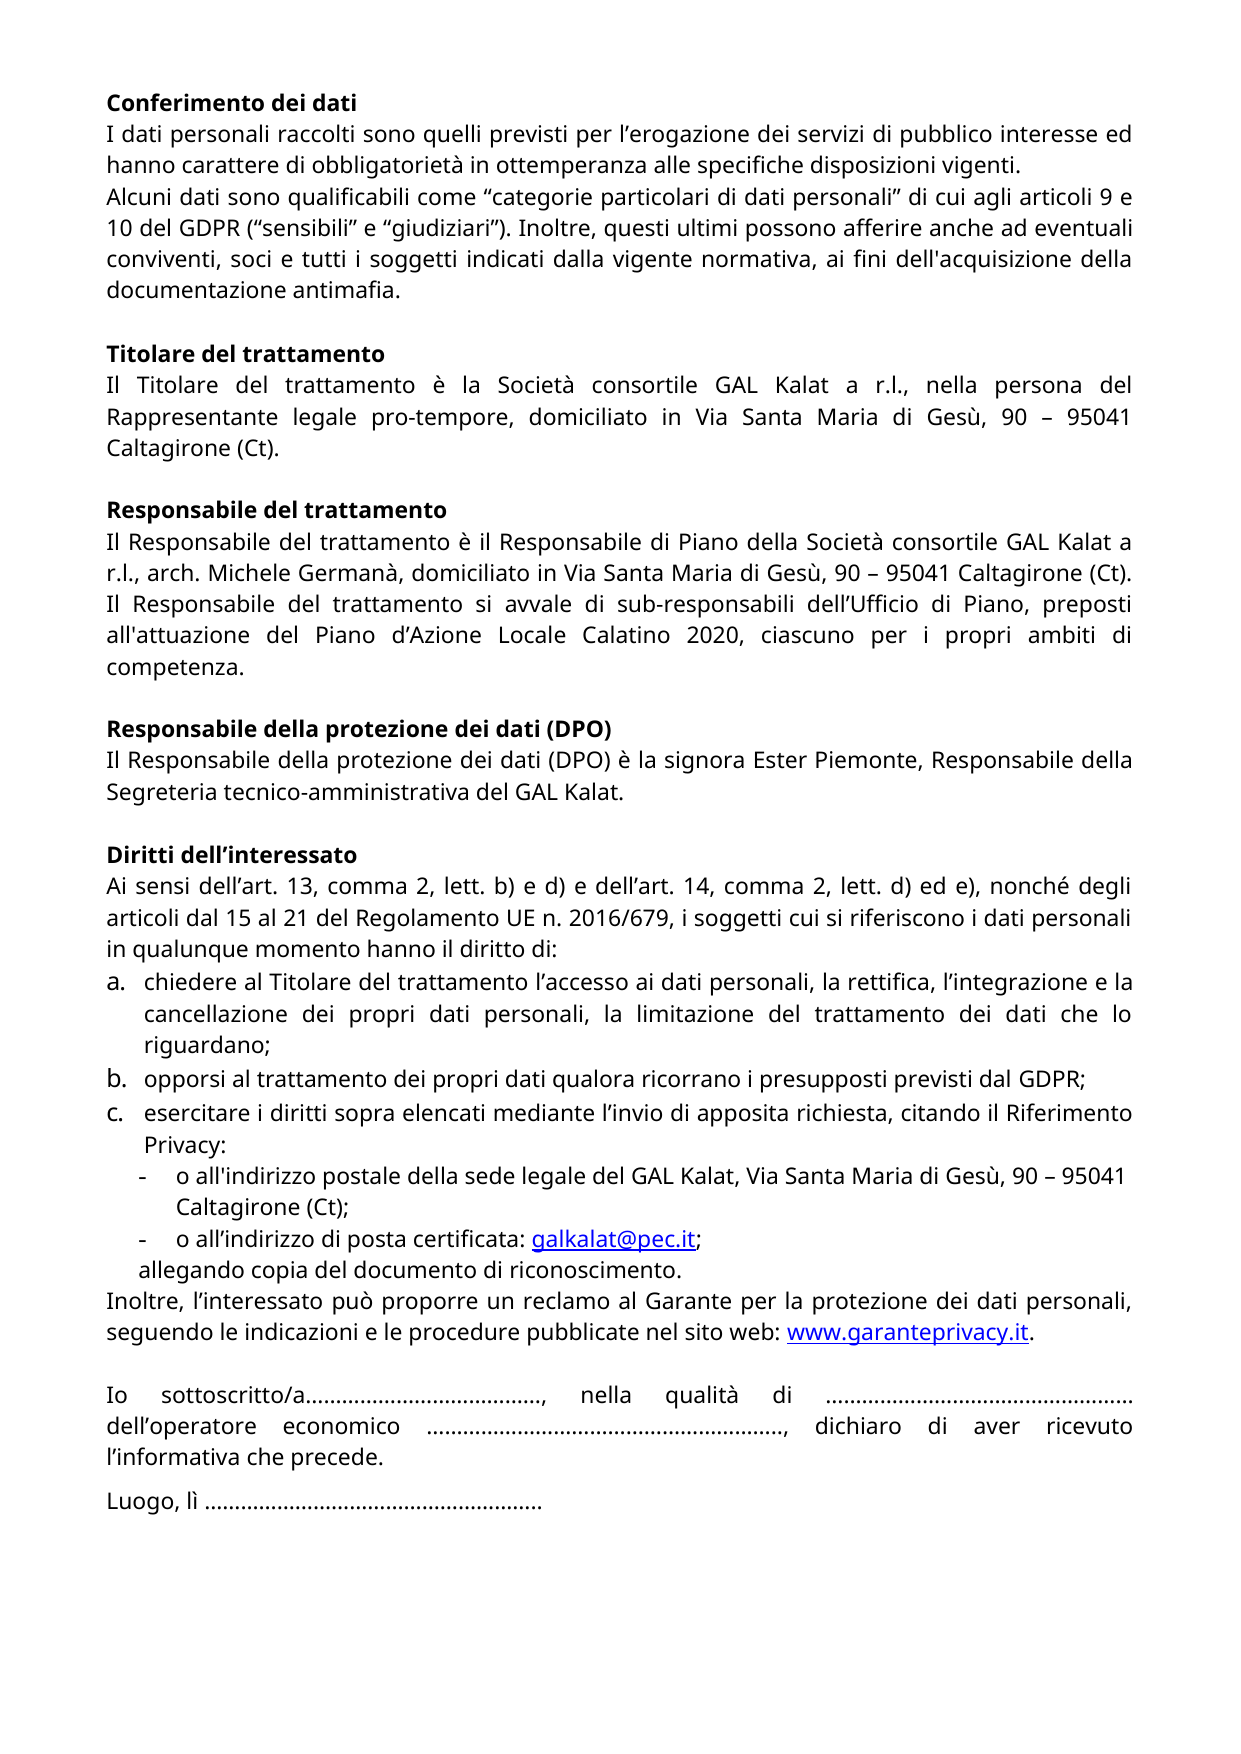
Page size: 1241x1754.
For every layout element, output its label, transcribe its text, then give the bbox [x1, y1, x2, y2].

subtitle Diritti dell’interessato [106, 839, 1134, 870]
text Alcuni dati sono qualificabili come “categorie particolari di dati personali” di cui agli articoli 9 e 10 del GDPR (“sensibili” e “giudiziari”). Inoltre, questi ultimi possono afferire anche ad eventuali conviventi, soci e tutti i soggetti indicati dalla vigente normativa, ai fini dell'acquisizione della documentazione antimafia. [106, 181, 1134, 306]
text Il Responsabile del trattamento è il Responsabile di Piano della Società consortile GAL Kalat a r.l., arch. Michele Germanà, domiciliato in Via Santa Maria di Gesù, 90 – 95041 Caltagirone (Ct). Il Responsabile del trattamento si avvale di sub-responsabili dell’Ufficio di Piano, preposti all'attuazione del Piano d’Azione Locale Calatino 2020, ciascuno per i propri ambiti di competenza. [106, 525, 1134, 682]
list chiedere al Titolare del trattamento l’accesso ai dati personali, la rettifica, l’integrazione e la cancellazione dei propri dati personali, la limitazione del trattamento dei dati che lo riguardano; [106, 964, 1134, 1061]
subtitle Titolare del trattamento [106, 338, 1134, 369]
text Il Responsabile della protezione dei dati (DPO) è la signora Ester Piemonte, Responsabile della Segreteria tecnico-amministrativa del GAL Kalat. [106, 744, 1134, 807]
text Luogo, lì ……………………………………………….. [106, 1485, 1134, 1516]
text Il Titolare del trattamento è la Società consortile GAL Kalat a r.l., nella persona del Rappresentante legale pro-tempore, domiciliato in Via Santa Maria di Gesù, 90 – 95041 Caltagirone (Ct). [106, 369, 1134, 463]
list esercitare i diritti sopra elencati mediante l’invio di apposita richiesta, citando il Riferimento Privacy: [106, 1095, 1134, 1160]
subtitle Conferimento dei dati [106, 87, 1134, 118]
list o all'indirizzo postale della sede legale del GAL Kalat, Via Santa Maria di Gesù, 90 – 95041 Caltagirone (Ct); [138, 1160, 1134, 1222]
text Ai sensi dell’art. 13, comma 2, lett. b) e d) e dell’art. 14, comma 2, lett. d) ed e), nonché degli articoli dal 15 al 21 del Regolamento UE n. 2016/679, i soggetti cui si riferiscono i dati personali in qualunque momento hanno il diritto di: [106, 870, 1134, 964]
list opporsi al trattamento dei propri dati qualora ricorrano i presupposti previsti dal GDPR; [106, 1061, 1134, 1095]
list o all’indirizzo di posta certificata: galkalat@pec.it; [138, 1222, 1134, 1254]
text Inoltre, l’interessato può proporre un reclamo al Garante per la protezione dei dati personali, seguendo le indicazioni e le procedure pubblicate nel sito web: www.garanteprivacy.it. [106, 1285, 1134, 1347]
subtitle Responsabile del trattamento [106, 494, 1134, 525]
text allegando copia del documento di riconoscimento. [138, 1254, 1134, 1285]
subtitle Responsabile della protezione dei dati (DPO) [106, 713, 1134, 744]
text I dati personali raccolti sono quelli previsti per l’erogazione dei servizi di pubblico interesse ed hanno carattere di obbligatorietà in ottemperanza alle specifiche disposizioni vigenti. [106, 118, 1134, 180]
text Io sottoscritto/a…………………………………, nella qualità di …………………………………………… dell’operatore economico ………………………………………………….., dichiaro di aver ricevuto l’informativa che precede. [106, 1379, 1134, 1472]
